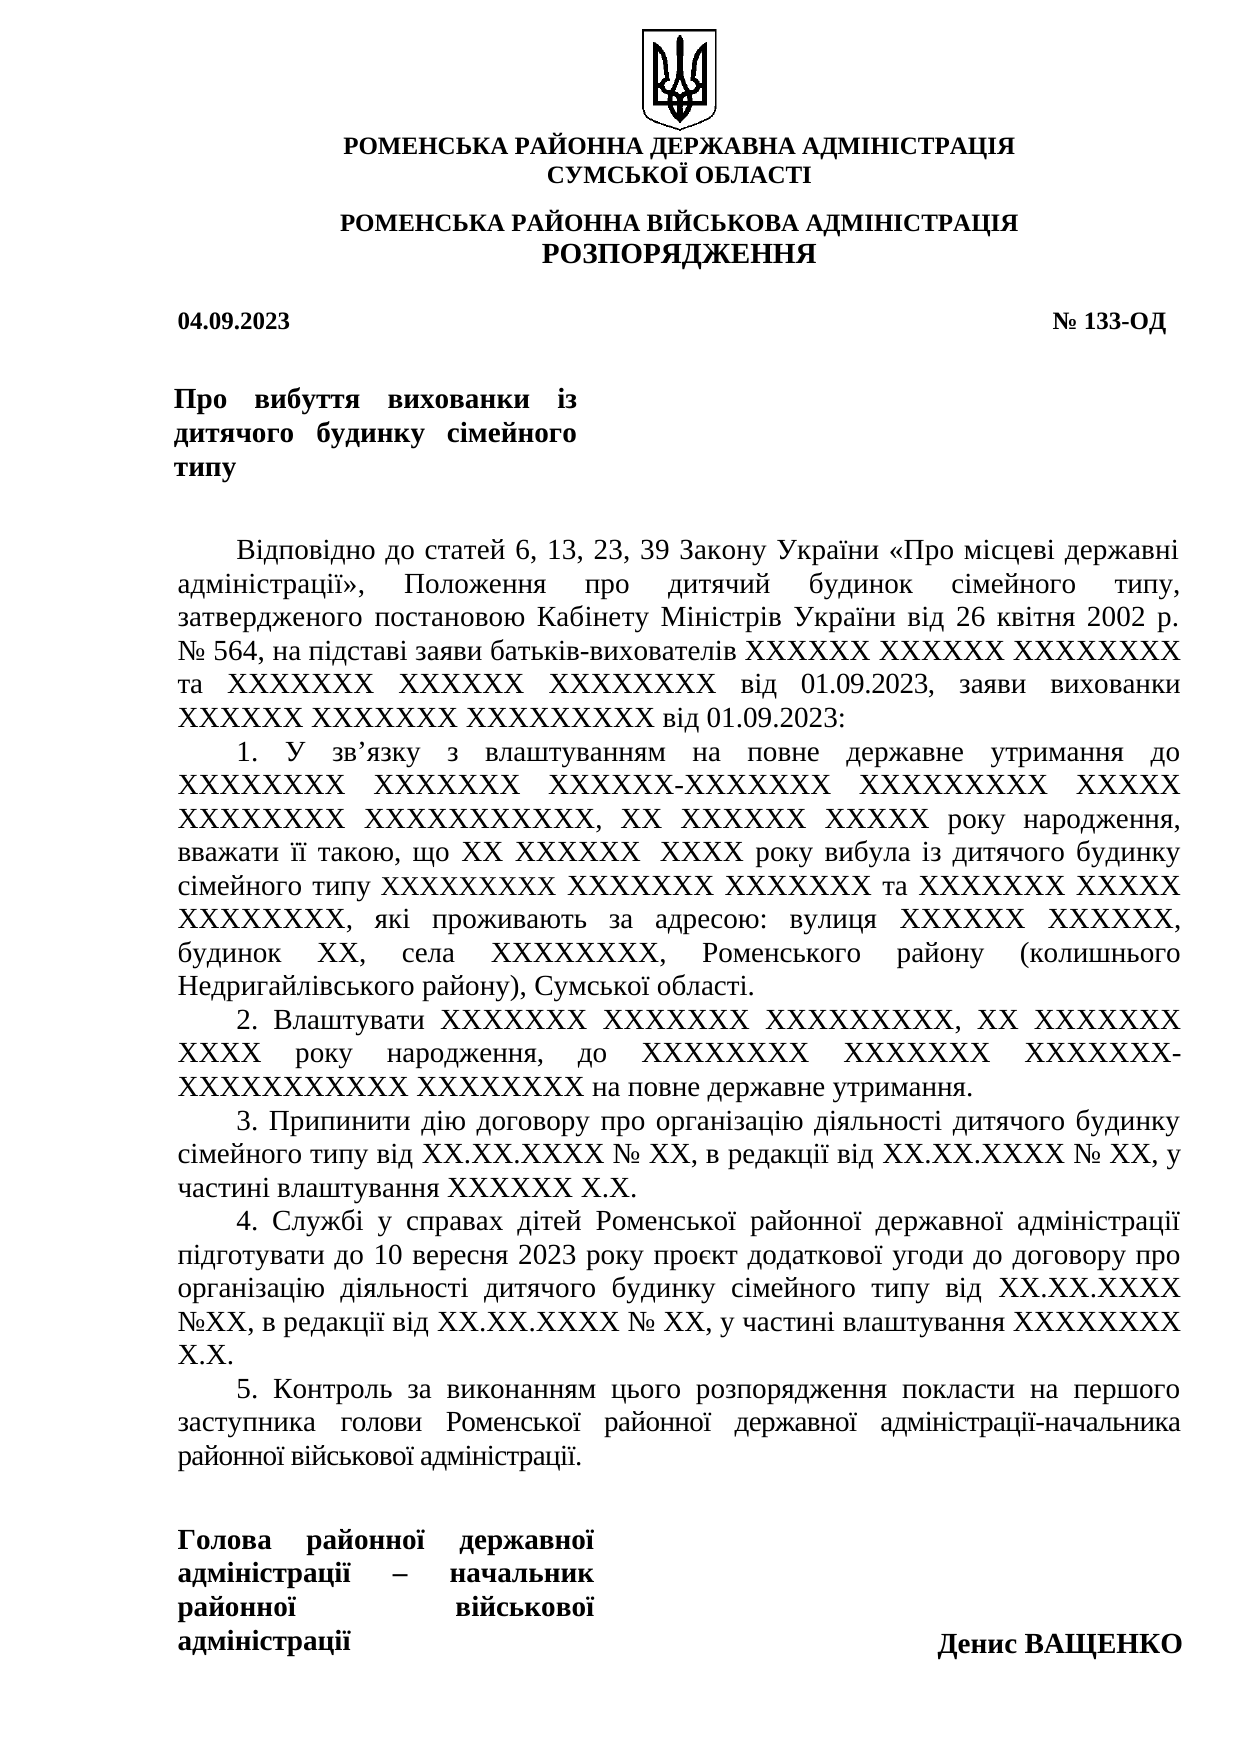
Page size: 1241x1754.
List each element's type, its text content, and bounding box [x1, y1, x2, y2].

text 04.09.2023 № 133-ОД [177, 306, 1181, 335]
text СУМСЬКОЇ ОБЛАСТІ [177, 160, 1181, 189]
text 5. Контроль за виконанням цього розпорядження покласти на першого заступника голови Роменської районної державної адміністрації-начальника районної військової адміністрації. [177, 1371, 1181, 1472]
text РОМЕНСЬКА РАЙОННА ДЕРЖАВНА АДМІНІСТРАЦІЯ [177, 131, 1181, 160]
table_header Голова районної державної адміністрації – начальник районної військової адміністрації [166, 1522, 605, 1659]
table_header Про вибуття вихованки із дитячого будинку сімейного типу [163, 382, 576, 532]
text 2. Влаштувати XXXXXXX XXXXXXX XXXXXXXXX, XX XXXXXXX XXXX року народження, до XXXXXXXX XXXXXXX XXXXXXX-XXXXXXXXXXX XXXXXXXX на повне державне утримання. [177, 1002, 1181, 1103]
text 3. Припинити дію договору про організацію діяльності дитячого будинку сімейного типу від XX.XX.XXXX № XX, в редакції від XX.XX.XXXX № XX, у частині влаштування XXXXXX X.X. [177, 1103, 1181, 1203]
text Відповідно до статей 6, 13, 23, 39 Закону України «Про місцеві державні адміністрації», Положення про дитячий будинок сімейного типу, затвердженого постановою Кабінету Міністрів України від 26 квітня 2002 р. № 564, на підставі заяви батьків-вихователів XXXXXX XXXXXX XXXXXXXX та XXXXXXX XXXXXX XXXXXXXX від 01.09.2023, заяви вихованки XXXXXX XXXXXXX XXXXXXXXX від 01.09.2023: [177, 532, 1181, 734]
picture [641, 29, 717, 132]
text РОМЕНСЬКА РАЙОННА ВІЙСЬКОВА АДМІНІСТРАЦІЯ [177, 208, 1181, 237]
table_header Денис ВАЩЕНКО [605, 1522, 1226, 1659]
text РОЗПОРЯДЖЕННЯ [177, 237, 1181, 270]
text 4. Службі у справах дітей Роменської районної державної адміністрації підготувати до 10 вересня 2023 року проєкт додаткової угоди до договору про організацію діяльності дитячого будинку сімейного типу від XX.XX.XXXX №XX, в редакції від XX.XX.XXXX № XX, у частині влаштування XXXXXXXX X.X. [177, 1203, 1181, 1371]
text 1. У зв’язку з влаштуванням на повне державне утримання до XXXXXXXX XXXXXXX XXXXXX-XXXXXXX XXXXXXXXX XXXXX XXXXXXXX XXXXXXXXXXX, XX XXXXXX XXXXX року народження, вважати її такою, що XX XXXXXX XXXX року вибула із дитячого будинку сімейного типу XXXXXXXXX XXXXXXX XXXXXXX та XXXXXXX XXXXX XXXXXXXX, які проживають за адресою: вулиця XXXXXX XXXXXX, будинок XX, села XXXXXXXX, Роменського району (колишнього Недригайлівського району), Сумської області. [177, 734, 1181, 1002]
